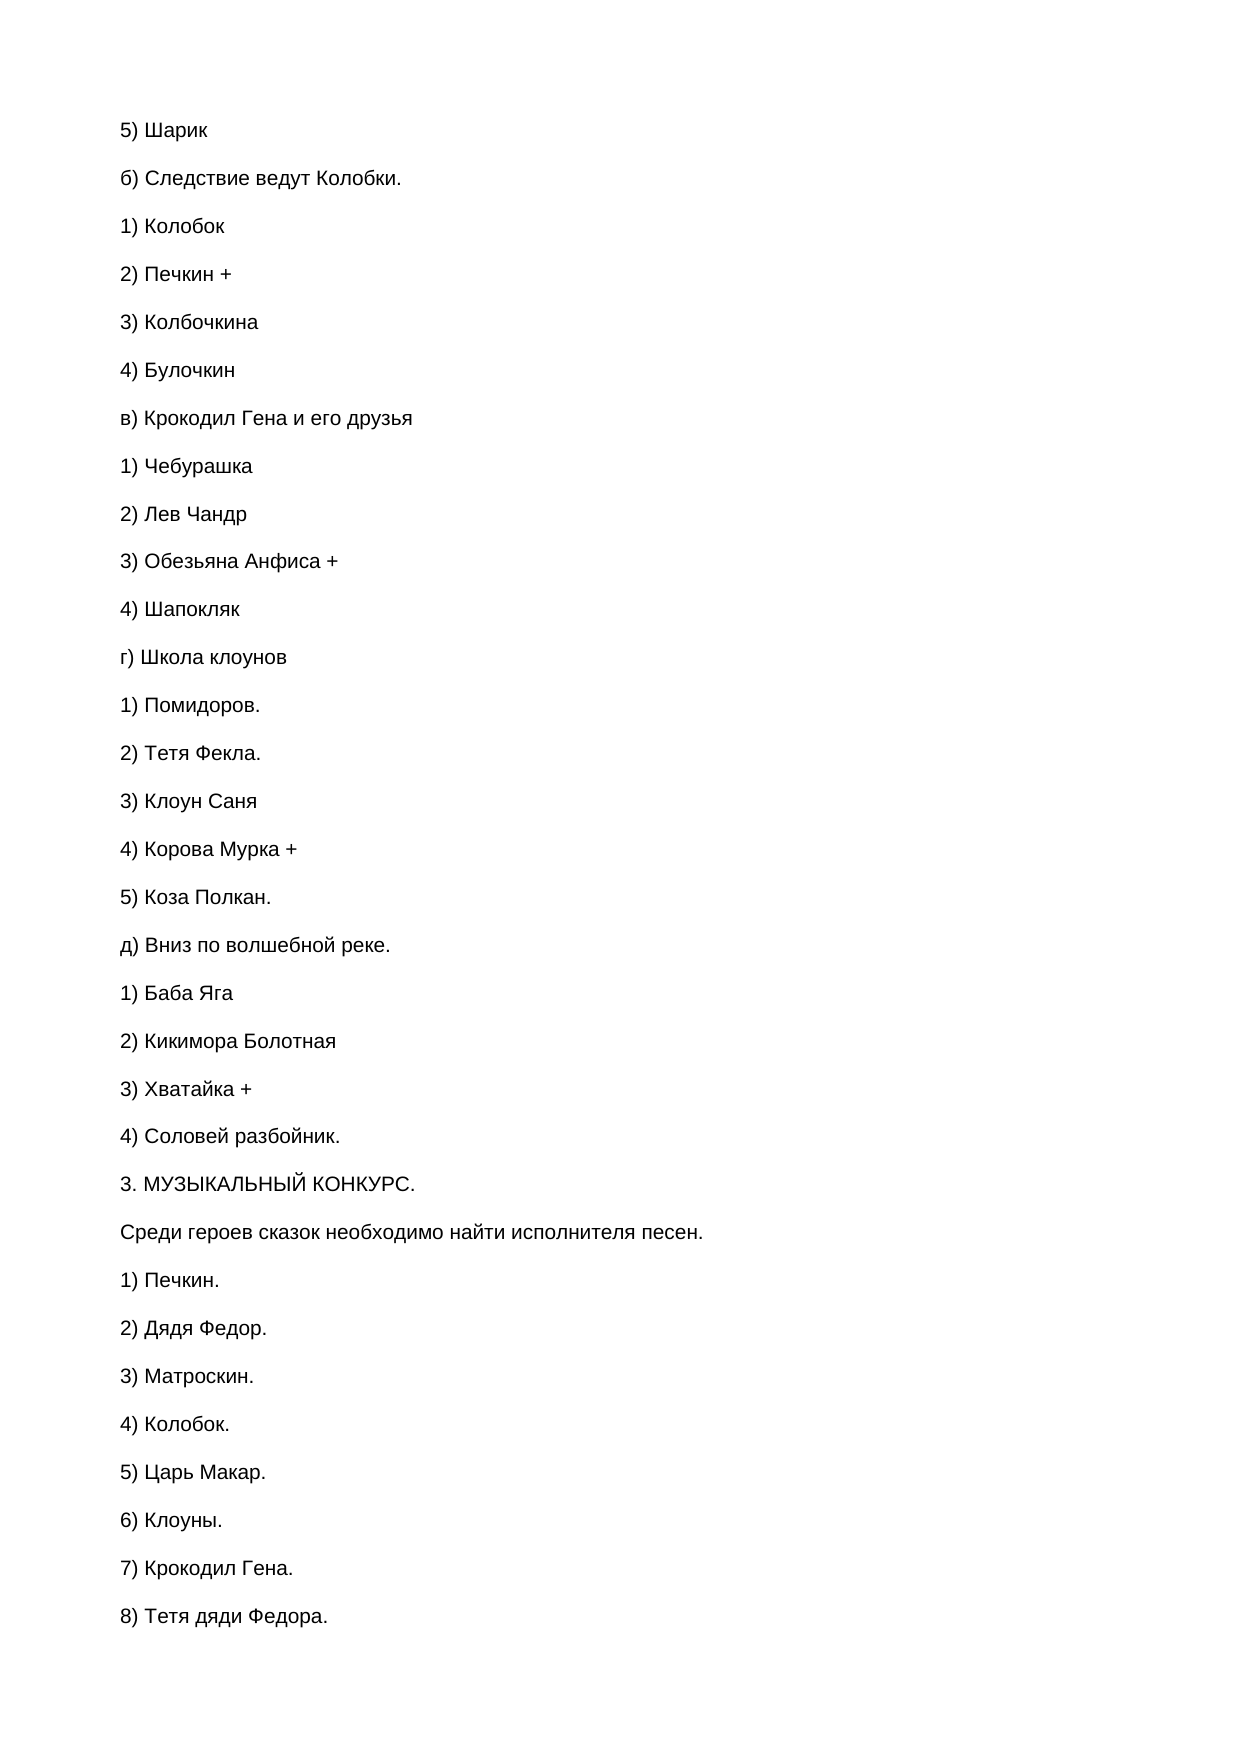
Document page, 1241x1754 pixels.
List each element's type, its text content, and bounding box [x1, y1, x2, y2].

text 3) Хватайка + [120, 1076, 1120, 1100]
text 2) Лев Чандр [120, 501, 1120, 525]
text Среди героев сказок необходимо найти исполнителя песен. [120, 1220, 1120, 1244]
text 8) Тетя дяди Федора. [120, 1603, 1120, 1627]
text 3) Матроскин. [120, 1364, 1120, 1388]
text 5) Царь Макар. [120, 1460, 1120, 1484]
text 1) Помидоров. [120, 693, 1120, 717]
text 4) Соловей разбойник. [120, 1124, 1120, 1148]
text д) Вниз по волшебной реке. [120, 933, 1120, 957]
text 7) Крокодил Гена. [120, 1556, 1120, 1579]
text 1) Колобок [120, 214, 1120, 238]
text 3) Колбочкина [120, 310, 1120, 334]
text 3) Клоун Саня [120, 789, 1120, 813]
text б) Следствие ведут Колобки. [120, 166, 1120, 190]
text 4) Шапокляк [120, 597, 1120, 621]
text 2) Печкин + [120, 262, 1120, 286]
text 4) Колобок. [120, 1412, 1120, 1436]
text 2) Тетя Фекла. [120, 741, 1120, 765]
text 1) Чебурашка [120, 453, 1120, 477]
text 5) Коза Полкан. [120, 885, 1120, 909]
text 4) Булочкин [120, 358, 1120, 382]
text 4) Корова Мурка + [120, 837, 1120, 861]
text 3. МУЗЫКАЛЬНЫЙ КОНКУРС. [120, 1172, 1120, 1196]
text в) Крокодил Гена и его друзья [120, 406, 1120, 429]
text 3) Обезьяна Анфиса + [120, 549, 1120, 573]
text 1) Баба Яга [120, 981, 1120, 1004]
text 5) Шарик [120, 118, 1120, 142]
text 6) Клоуны. [120, 1508, 1120, 1532]
text 1) Печкин. [120, 1268, 1120, 1292]
text 2) Дядя Федор. [120, 1316, 1120, 1340]
text г) Школа клоунов [120, 645, 1120, 669]
text 2) Кикимора Болотная [120, 1028, 1120, 1052]
